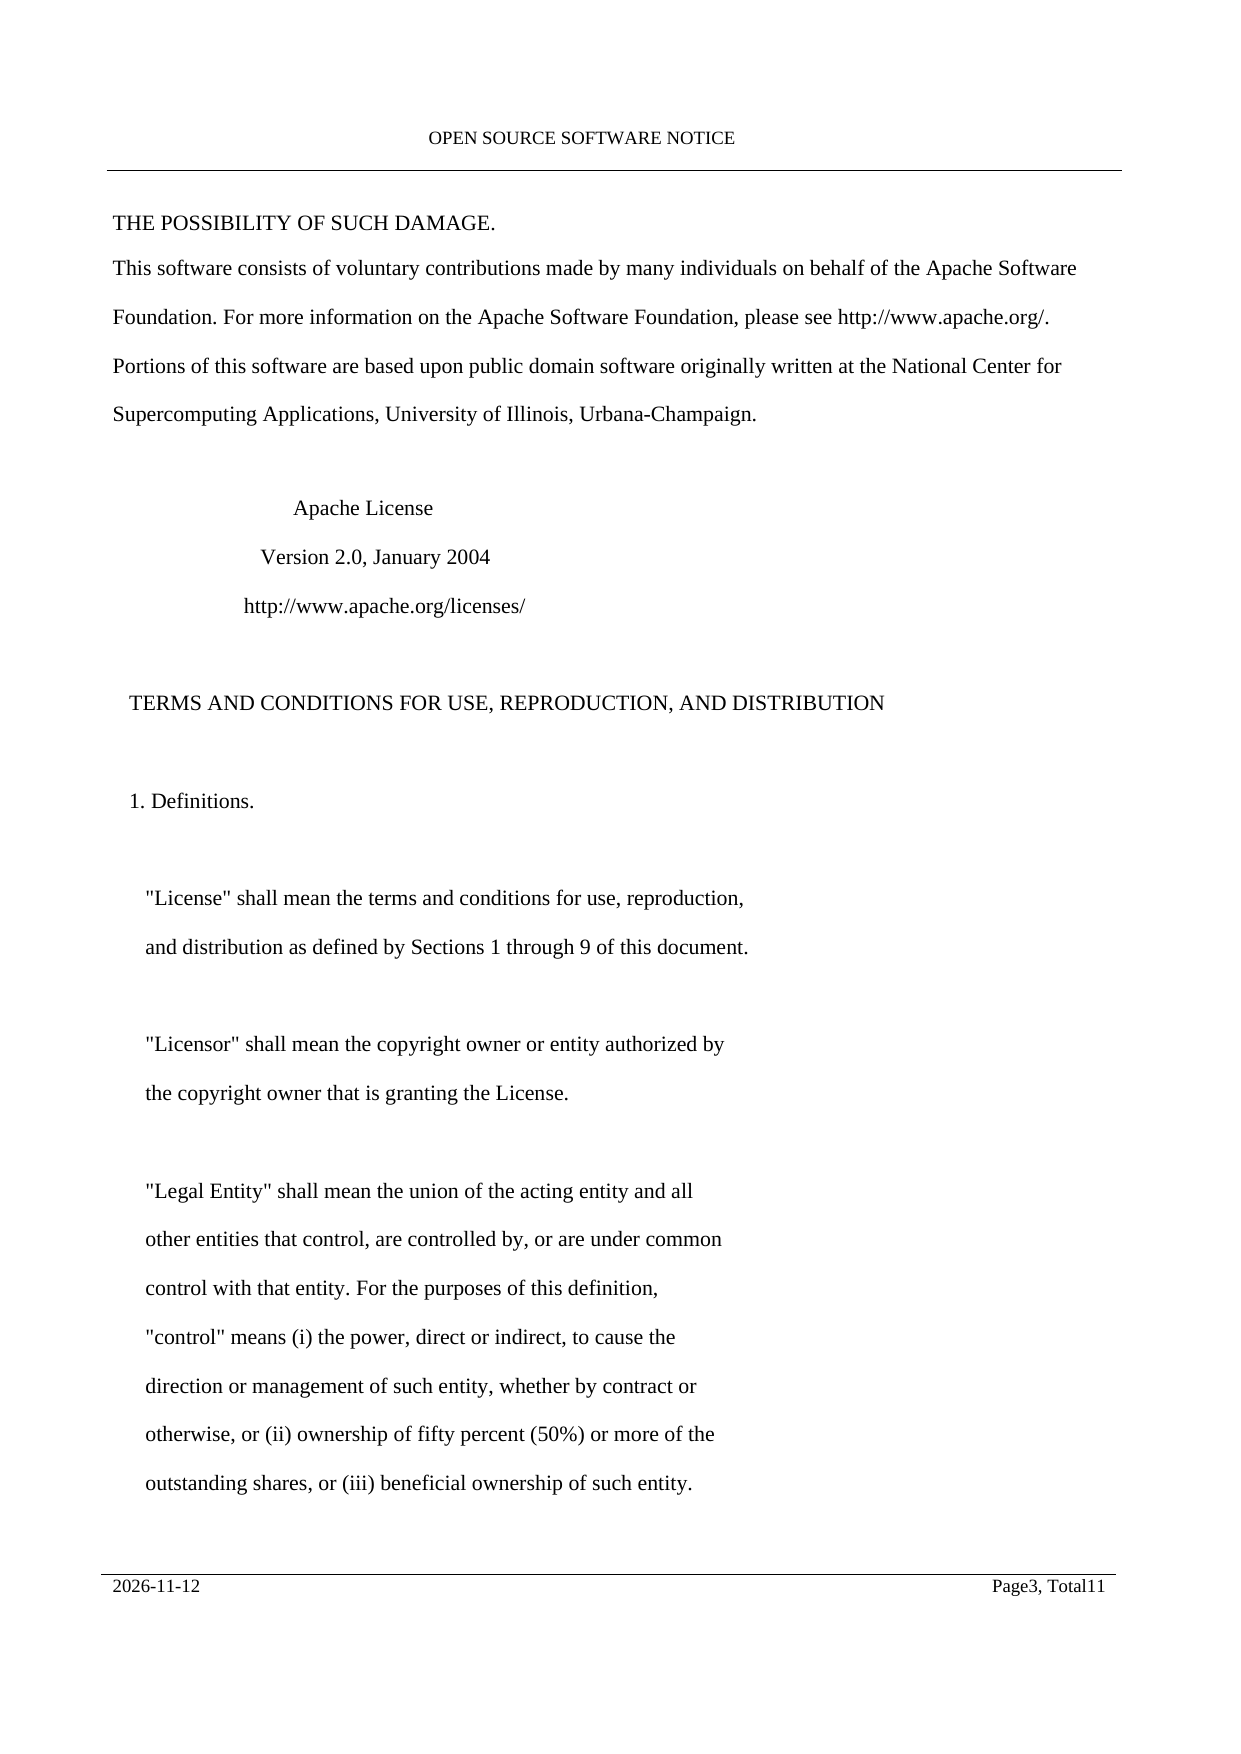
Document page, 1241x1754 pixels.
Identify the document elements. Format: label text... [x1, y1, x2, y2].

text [112, 206, 1128, 239]
text This software consists of voluntary contributions made by many individuals on behalf of the Apache Software Foundation. For more information on the Apache Software Foundation, please see http://www.apache.org/. Portions of this software are based upon public domain software originally written at the National Center for Supercomputing Applications, University of Illinois, Urbana-Champaign. [112, 251, 1128, 430]
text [112, 443, 1128, 1499]
